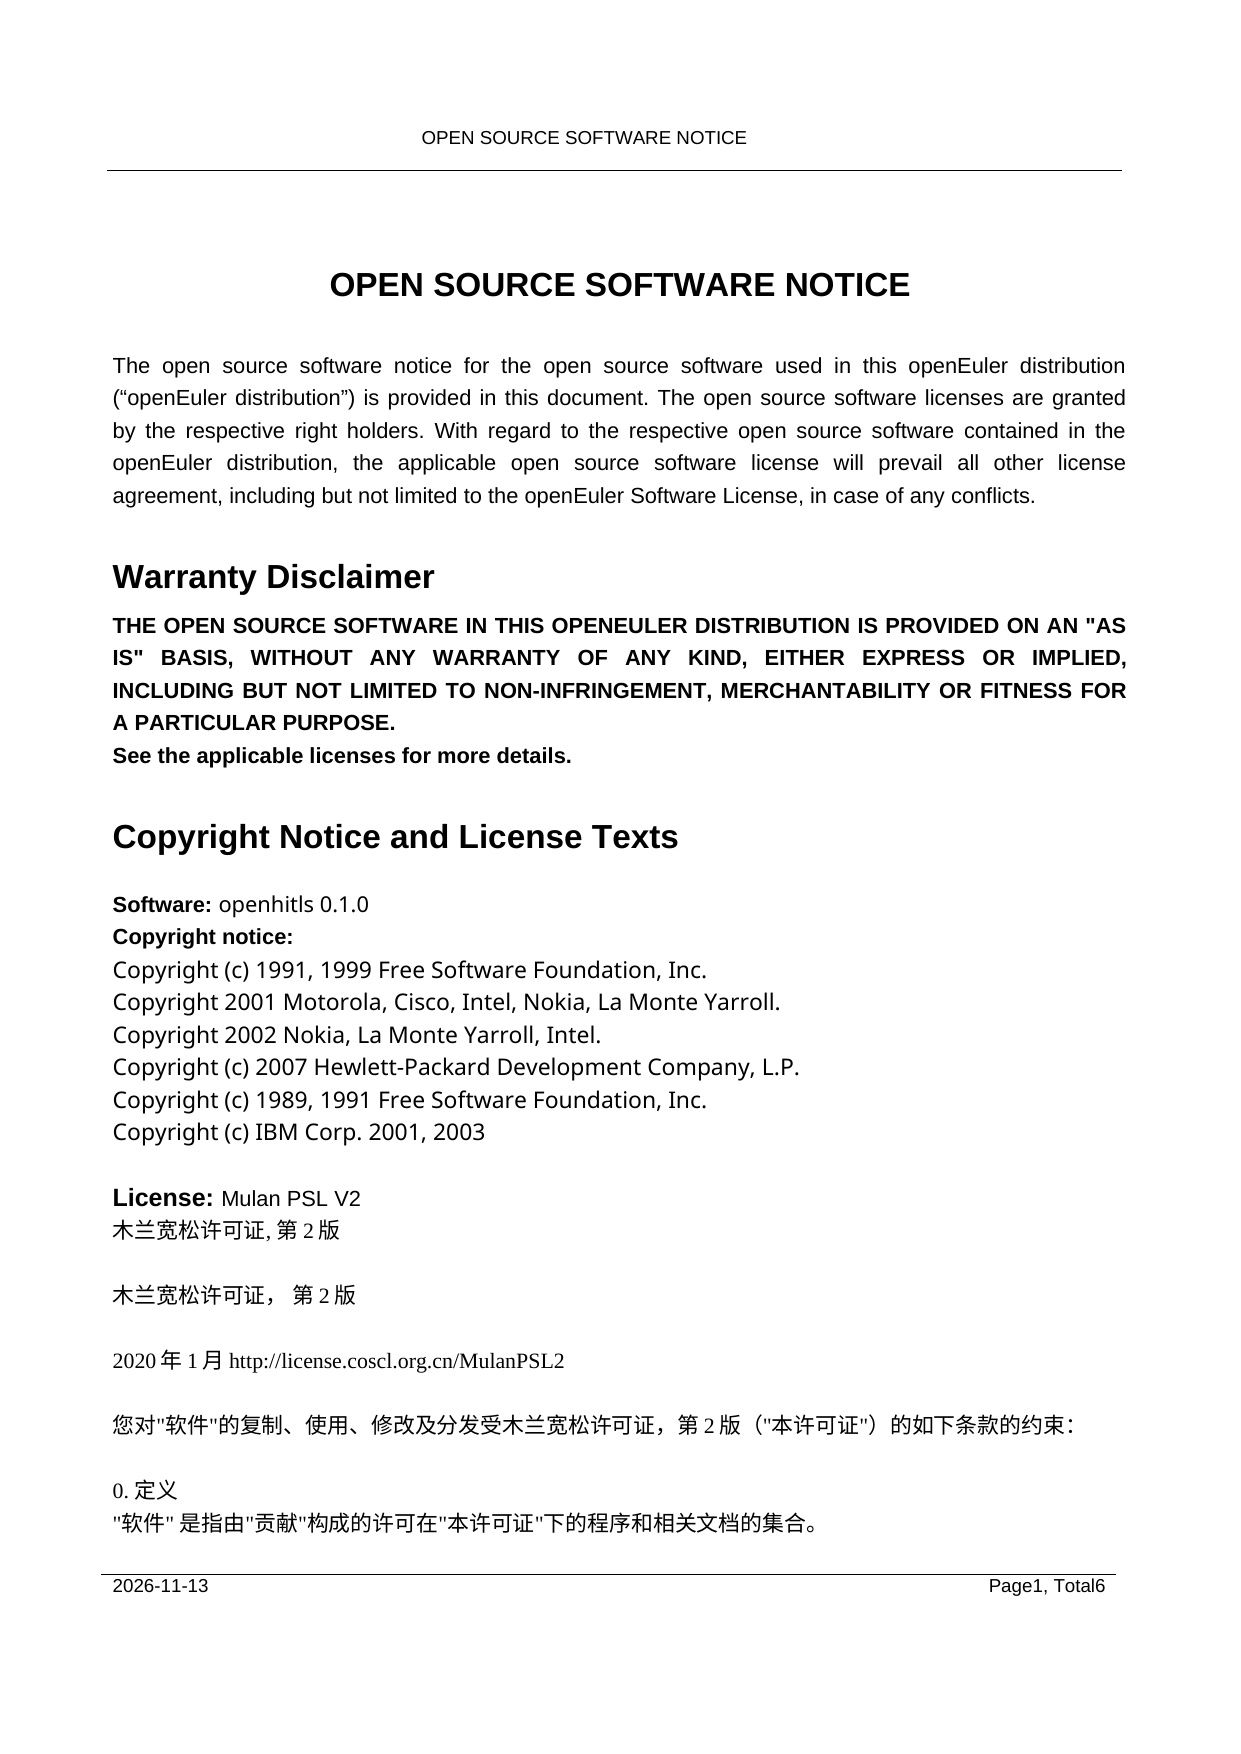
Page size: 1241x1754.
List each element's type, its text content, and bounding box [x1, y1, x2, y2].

text Software: openhitls 0.1.0 [112, 888, 1128, 921]
text Copyright (c) 1991, 1999 Free Software Foundation, Inc. Copyright 2001 Motorola, Cisco, Intel, Nokia, La Monte Yarroll. Copyright 2002 Nokia, La Monte Yarroll, Intel. Copyright (c) 2007 Hewlett-Packard Development Company, L.P. Copyright (c) 1989, 1991 Free Software Foundation, Inc. Copyright (c) IBM Corp. 2001, 2003 [112, 953, 1128, 1181]
text License: Mulan PSL V2 [112, 1181, 1128, 1213]
text Copyright notice: [112, 921, 1128, 953]
text Copyright Notice and License Texts [112, 804, 1128, 869]
text The open source software notice for the open source software used in this openEuler distribution (“openEuler distribution”) is provided in this document. The open source software licenses are granted by the respective right holders. With regard to the respective open source software contained in the openEuler distribution, the applicable open source software license will prevail all other license agreement, including but not limited to the openEuler Software License, in case of any conflicts. [112, 349, 1128, 511]
text OPEN SOURCE SOFTWARE NOTICE [112, 251, 1128, 316]
text THE OPEN SOURCE SOFTWARE IN THIS OPENEULER DISTRIBUTION IS PROVIDED ON AN "AS IS" BASIS, WITHOUT ANY WARRANTY OF ANY KIND, EITHER EXPRESS OR IMPLIED, INCLUDING BUT NOT LIMITED TO NON-INFRINGEMENT, MERCHANTABILITY OR FITNESS FOR A PARTICULAR PURPOSE. See the applicable licenses for more details. [112, 609, 1128, 771]
text Warranty Disclaimer [112, 544, 1128, 609]
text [112, 1213, 1128, 1538]
